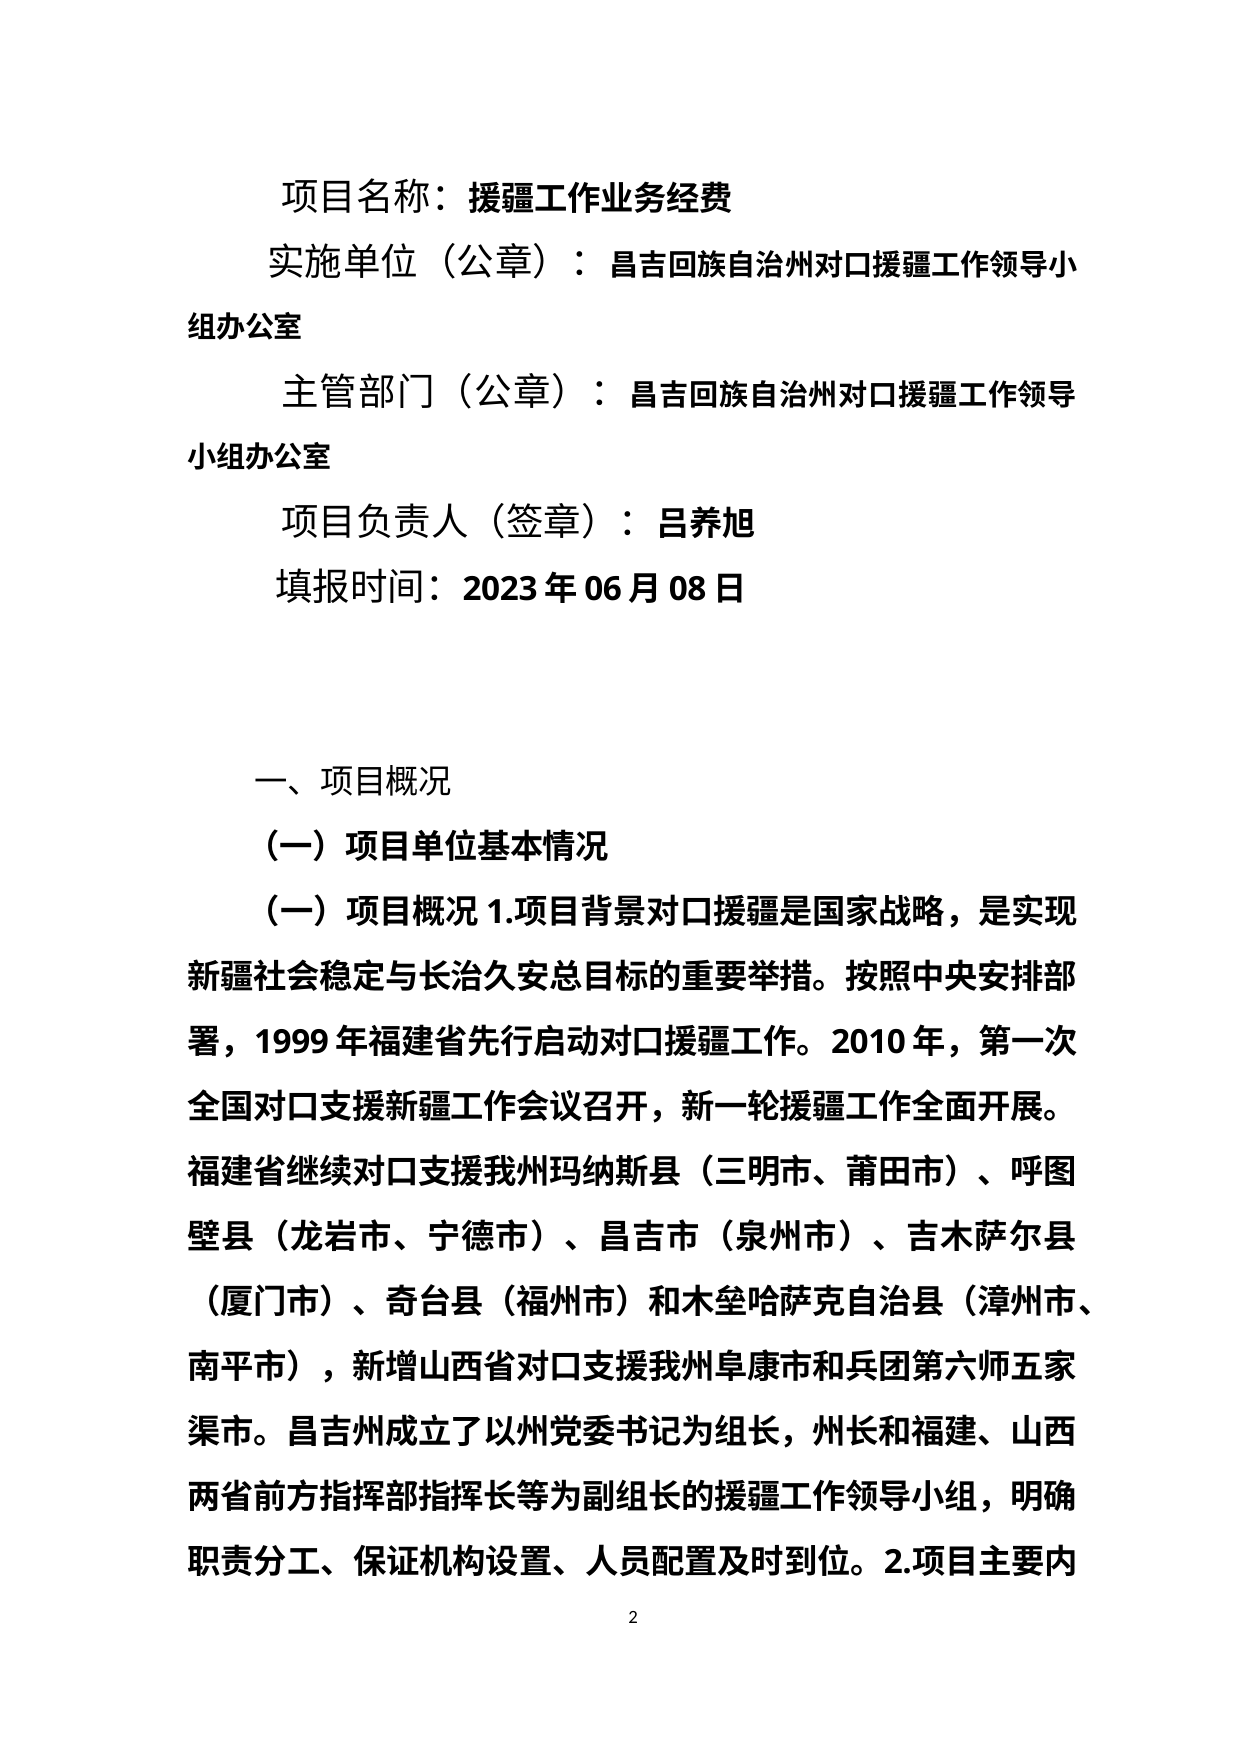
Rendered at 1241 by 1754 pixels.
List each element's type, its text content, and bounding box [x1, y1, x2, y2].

text 项目名称：援疆工作业务经费 [187, 162, 1078, 227]
text 主管部门（公章）：昌吉回族自治州对口援疆工作领导小组办公室 [187, 357, 1078, 487]
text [187, 877, 1078, 1592]
text （一）项目单位基本情况 [187, 812, 1078, 877]
text 项目负责人（签章）：吕养旭 [187, 487, 1078, 552]
text 填报时间：2023年06月08日 [216, 552, 1078, 617]
text 一、项目概况 [187, 747, 1078, 812]
text 实施单位（公章）：昌吉回族自治州对口援疆工作领导小组办公室 [187, 227, 1078, 357]
